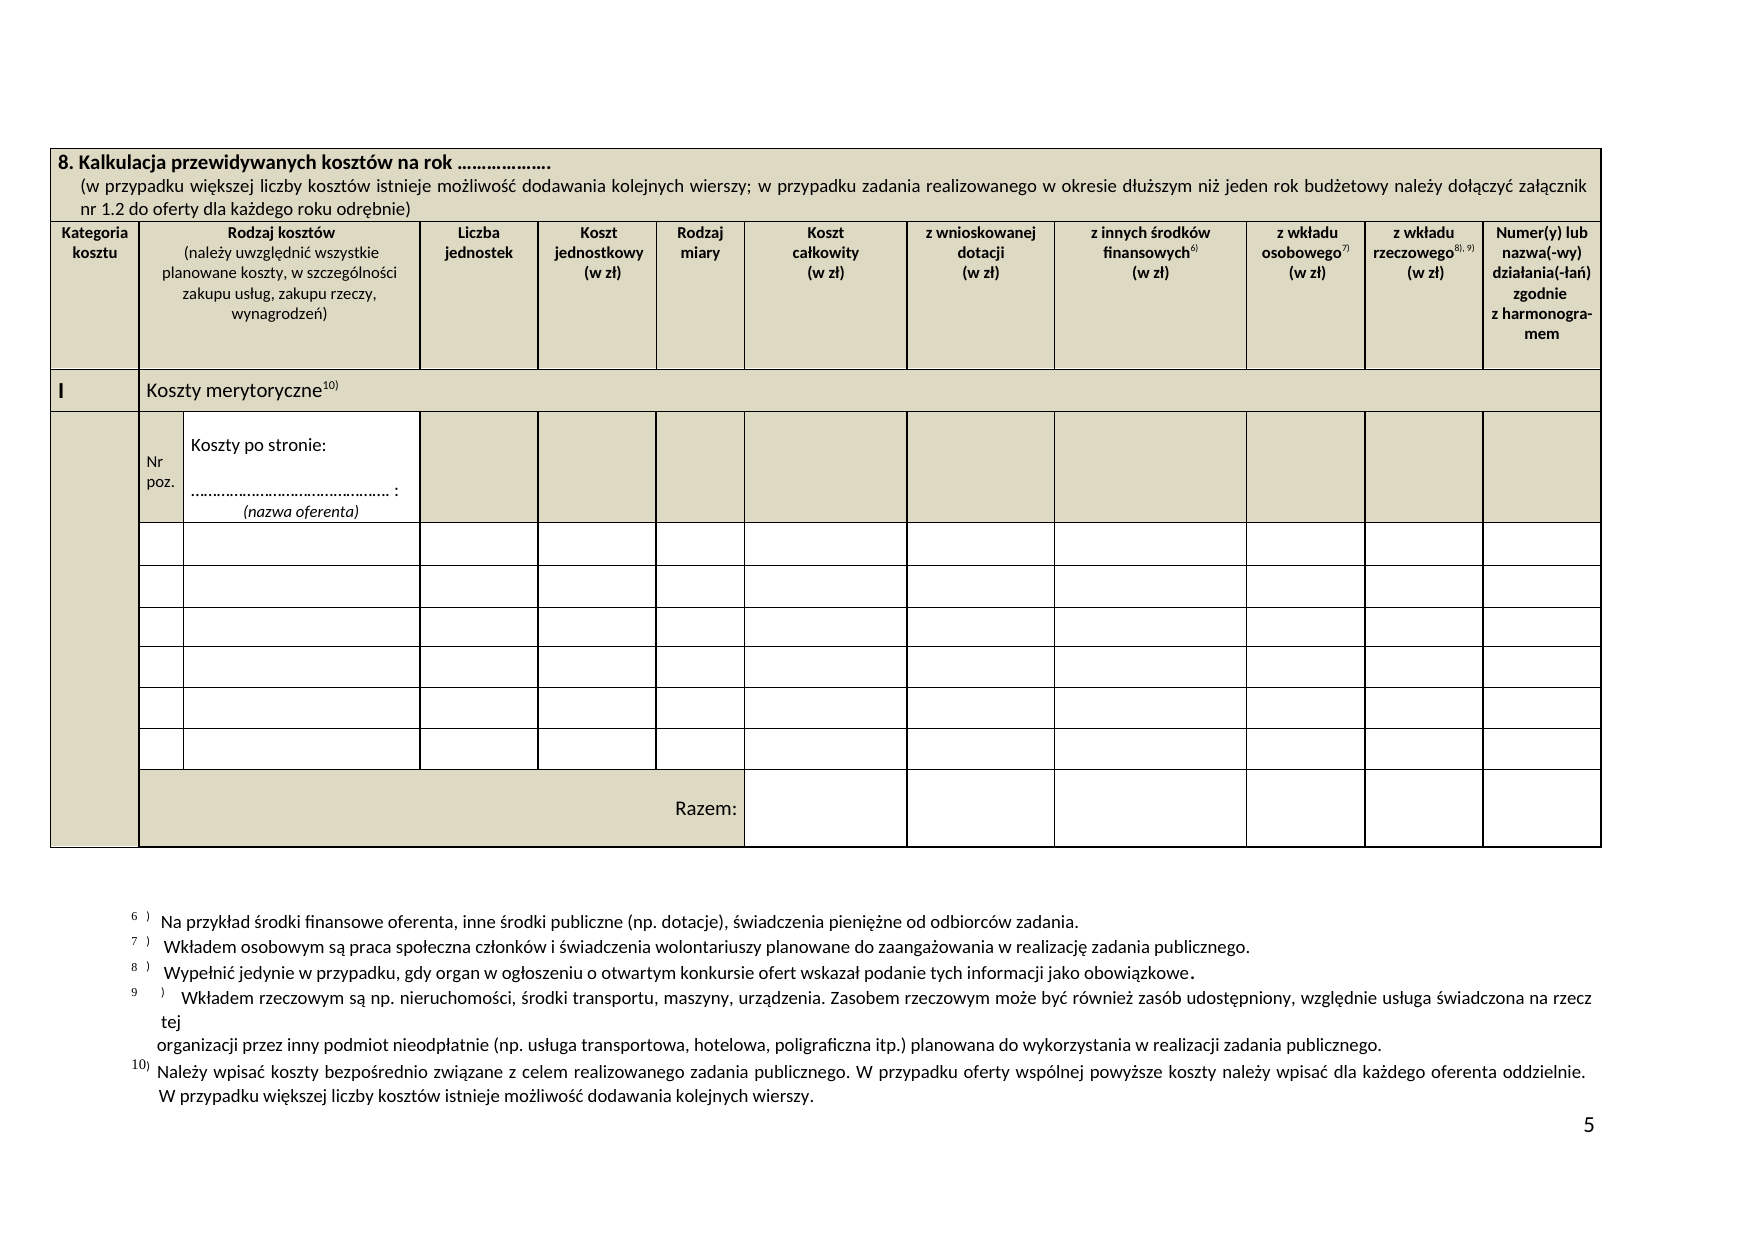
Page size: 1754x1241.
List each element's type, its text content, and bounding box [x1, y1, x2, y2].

table_cell [1366, 566, 1482, 607]
table_cell [140, 729, 183, 769]
table_cell [745, 791, 906, 846]
table_cell [421, 688, 537, 728]
table_cell Numer(y) lub nazwa(-wy) działania(-łań) zgodnie z harmonogra-mem [1484, 222, 1600, 368]
table_cell z wkładu osobowego) (w zł) [1247, 222, 1364, 368]
table_cell Rodzaj miary [657, 222, 744, 368]
table_cell Kategoria kosztu [51, 222, 138, 368]
table_cell [1055, 608, 1246, 646]
table_cell [184, 566, 419, 607]
table_cell [1055, 523, 1246, 565]
table_cell [745, 688, 906, 728]
table_cell Koszty merytoryczne) [140, 370, 1600, 411]
table_cell [908, 729, 1054, 769]
table_cell Koszty po stronie: ………………………………………. : (nazwa oferenta) [184, 412, 419, 522]
table_cell [184, 729, 419, 769]
table_cell [1484, 688, 1600, 728]
table_cell [539, 729, 655, 769]
table_cell [908, 688, 1054, 728]
table_cell Nr poz. [140, 412, 183, 522]
table_cell [140, 523, 183, 565]
table_cell Koszt jednostkowy (w zł) [539, 222, 656, 368]
table_cell [657, 688, 744, 728]
table_cell [1366, 791, 1482, 846]
table_cell [745, 608, 906, 646]
table_cell [539, 566, 655, 607]
table_cell [184, 647, 419, 687]
table_cell [1366, 729, 1482, 769]
table_cell [1247, 688, 1364, 728]
table_cell [184, 523, 419, 565]
table_cell [908, 566, 1054, 607]
table_cell [1484, 791, 1600, 846]
table_cell [184, 608, 419, 646]
table_cell [421, 647, 537, 687]
table_cell [539, 647, 655, 687]
table_cell [539, 608, 655, 646]
table_cell [1055, 770, 1246, 791]
table_cell [745, 412, 906, 522]
table_cell [908, 412, 1054, 522]
table_cell [657, 523, 744, 565]
table_cell [1366, 523, 1482, 565]
table_cell [1247, 729, 1364, 769]
table_cell [745, 523, 906, 565]
table_cell [1247, 412, 1364, 522]
table_cell [1484, 770, 1600, 791]
table_cell [1484, 412, 1600, 522]
table_cell [421, 523, 537, 565]
table_cell [1484, 647, 1600, 687]
table_cell [657, 608, 744, 646]
table_cell [1055, 566, 1246, 607]
table_cell [1366, 608, 1482, 646]
table_cell [421, 412, 537, 522]
table_cell [140, 566, 183, 607]
table_cell Liczba jednostek [421, 222, 537, 368]
table_cell [1247, 523, 1364, 565]
table_cell Rodzaj kosztów (należy uwzględnić wszystkie planowane koszty, w szczególności zakupu usług, zakupu rzeczy, wynagrodzeń) [140, 222, 419, 368]
table_cell [1247, 647, 1364, 687]
table_cell [1055, 412, 1246, 522]
table_cell [1247, 566, 1364, 607]
table_cell [908, 791, 1054, 846]
table_cell [539, 523, 655, 565]
table_cell [1055, 688, 1246, 728]
table_cell [1055, 791, 1246, 846]
table_cell [1055, 729, 1246, 769]
table_cell [184, 688, 419, 728]
table_cell [745, 729, 906, 769]
table_cell [1484, 523, 1600, 565]
table_cell [421, 729, 537, 769]
table_cell z wkładu rzeczowego), ) (w zł) [1366, 222, 1482, 368]
table_cell [1484, 729, 1600, 769]
table_cell [1366, 688, 1482, 728]
table_cell [539, 412, 655, 522]
table_cell [1484, 608, 1600, 646]
table_cell [1366, 770, 1482, 791]
table_cell [421, 608, 537, 646]
table_cell [1247, 770, 1364, 791]
table_cell [140, 688, 183, 728]
table_cell [1247, 791, 1364, 846]
table_cell [1366, 412, 1482, 522]
table_cell z innych środków finansowych) (w zł) [1055, 222, 1246, 368]
table_cell [1484, 566, 1600, 607]
table_cell [1247, 608, 1364, 646]
table_cell [421, 566, 537, 607]
table_cell [908, 608, 1054, 646]
table_cell I [51, 370, 138, 411]
table_cell [908, 523, 1054, 565]
table_cell [908, 770, 1054, 791]
table_cell [1366, 647, 1482, 687]
table_cell [140, 608, 183, 646]
table_cell Razem: [140, 770, 744, 846]
table_cell [745, 770, 906, 791]
table_cell [745, 647, 906, 687]
table_cell [908, 647, 1054, 687]
table_cell [657, 412, 744, 522]
table_header 8. Kalkulacja przewidywanych kosztów na rok ………………. (w przypadku większej liczby kosztów istnieje możliwość dodawania kolejnych wierszy; w przypadku zadania realizowanego w okresie dłuższym niż jeden rok budżetowy należy dołączyć załącznik nr 1.2 do oferty dla każdego roku odrębnie) [51, 149, 1600, 221]
table_cell [51, 412, 138, 846]
table_cell [745, 566, 906, 607]
table_cell Koszt całkowity (w zł) [745, 222, 906, 368]
table_cell [1055, 647, 1246, 687]
table_cell [657, 566, 744, 607]
table_cell [140, 647, 183, 687]
table_cell [539, 688, 655, 728]
table_cell [657, 647, 744, 687]
table_cell z wnioskowanej dotacji (w zł) [908, 222, 1054, 368]
table_cell [657, 729, 744, 769]
